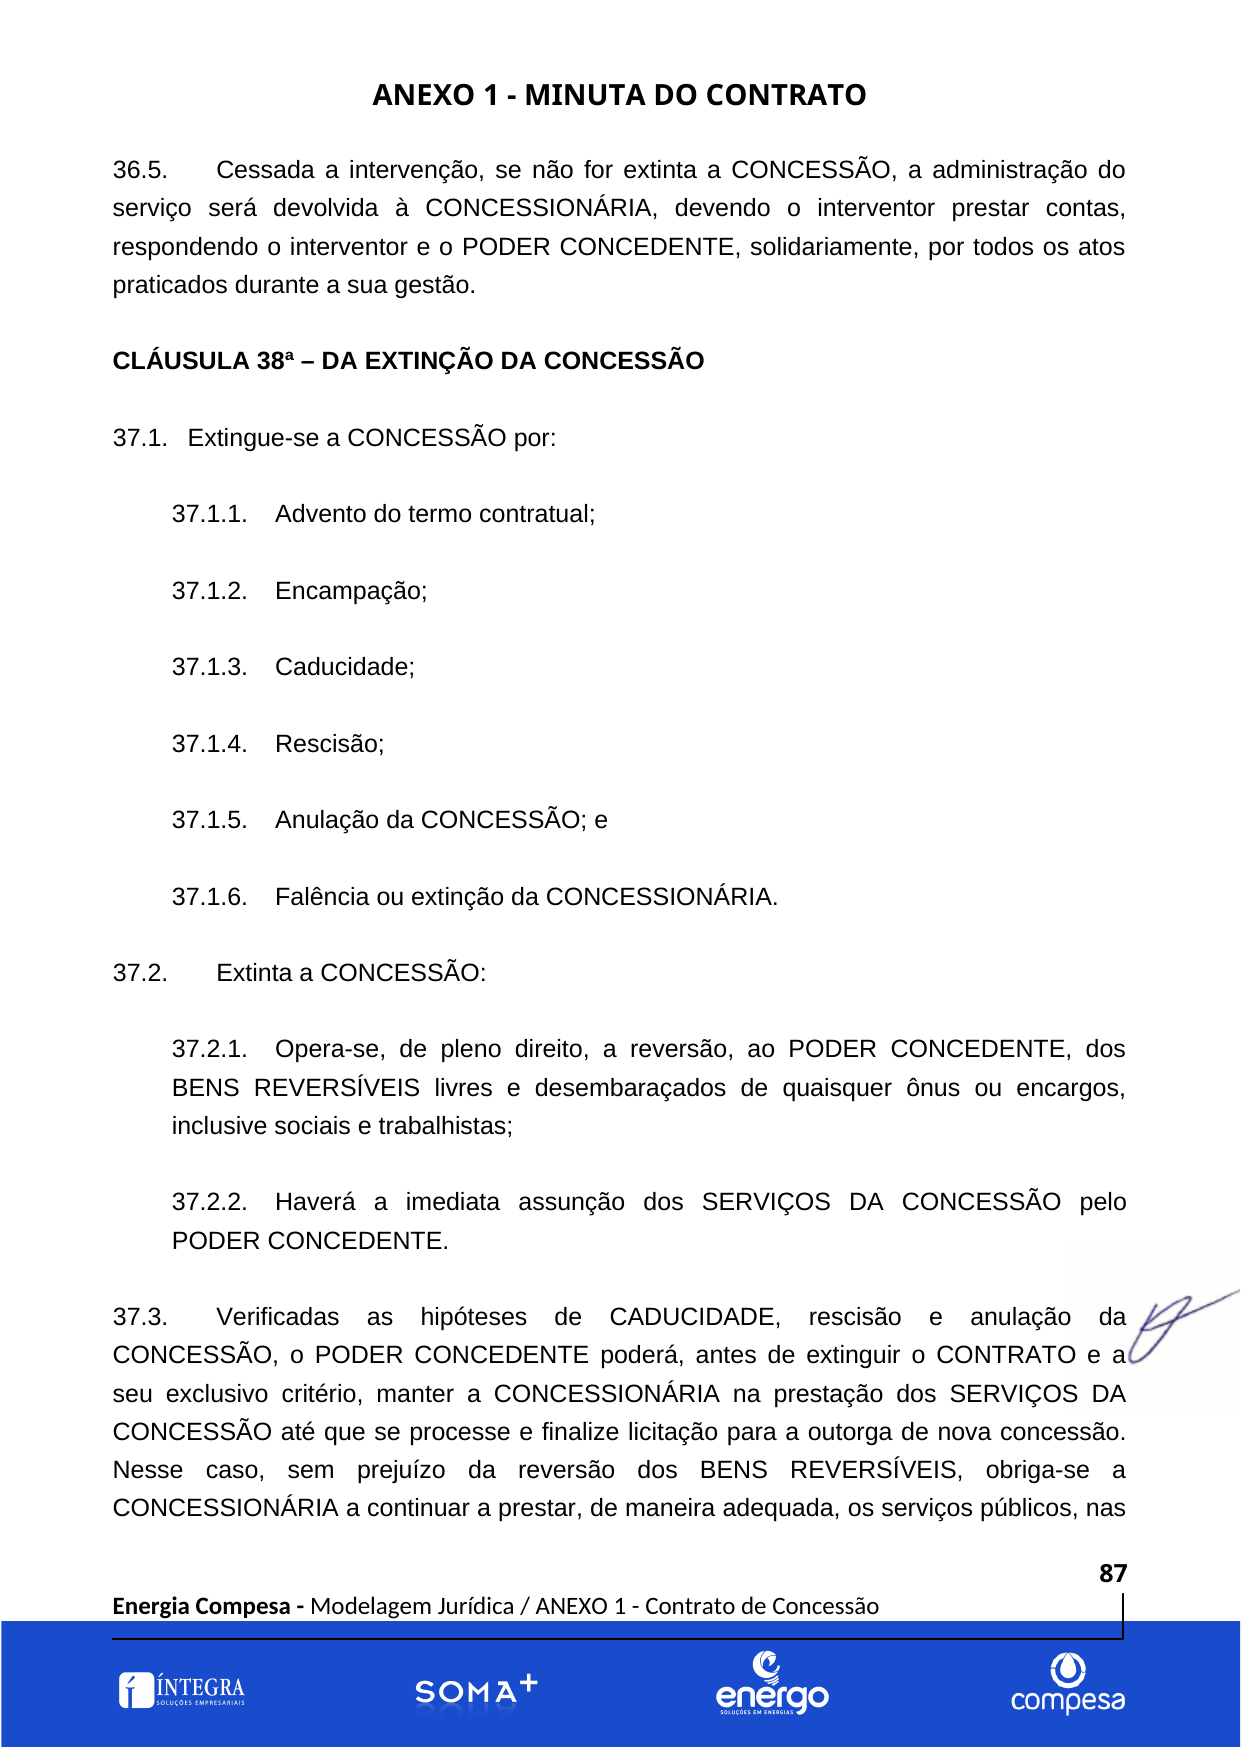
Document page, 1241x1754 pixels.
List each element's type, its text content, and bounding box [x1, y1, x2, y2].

list Rescisão; [172, 729, 1128, 757]
list Cessada a intervenção, se não for extinta a CONCESSÃO, a administração do serviço será devolvida à CONCESSIONÁRIA, devendo o interventor prestar contas, respondendo o interventor e o PODER CONCEDENTE, solidariamente, por todos os atos praticados durante a sua gestão. [112, 155, 1128, 299]
list Haverá a imediata assunção dos SERVIÇOS DA CONCESSÃO pelo PODER CONCEDENTE. [172, 1187, 1128, 1254]
subtitle CLÁUSULA 38ª – DA EXTINÇÃO DA CONCESSÃO [112, 346, 1128, 375]
list Opera-se, de pleno direito, a reversão, ao PODER CONCEDENTE, dos BENS REVERSÍVEIS livres e desembaraçados de quaisquer ônus ou encargos, inclusive sociais e trabalhistas; [172, 1034, 1128, 1140]
list Extingue-se a CONCESSÃO por: [112, 423, 1128, 452]
list Anulação da CONCESSÃO; e [172, 805, 1128, 834]
picture [1065, 1245, 1241, 1413]
list Advento do termo contratual; [172, 499, 1128, 528]
list Extinta a CONCESSÃO: [112, 958, 1128, 987]
picture [1, 1621, 1241, 1747]
list Caducidade; [172, 652, 1128, 681]
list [112, 1302, 1128, 1522]
list Encampação; [172, 576, 1128, 604]
list Falência ou extinção da CONCESSIONÁRIA. [172, 882, 1128, 910]
